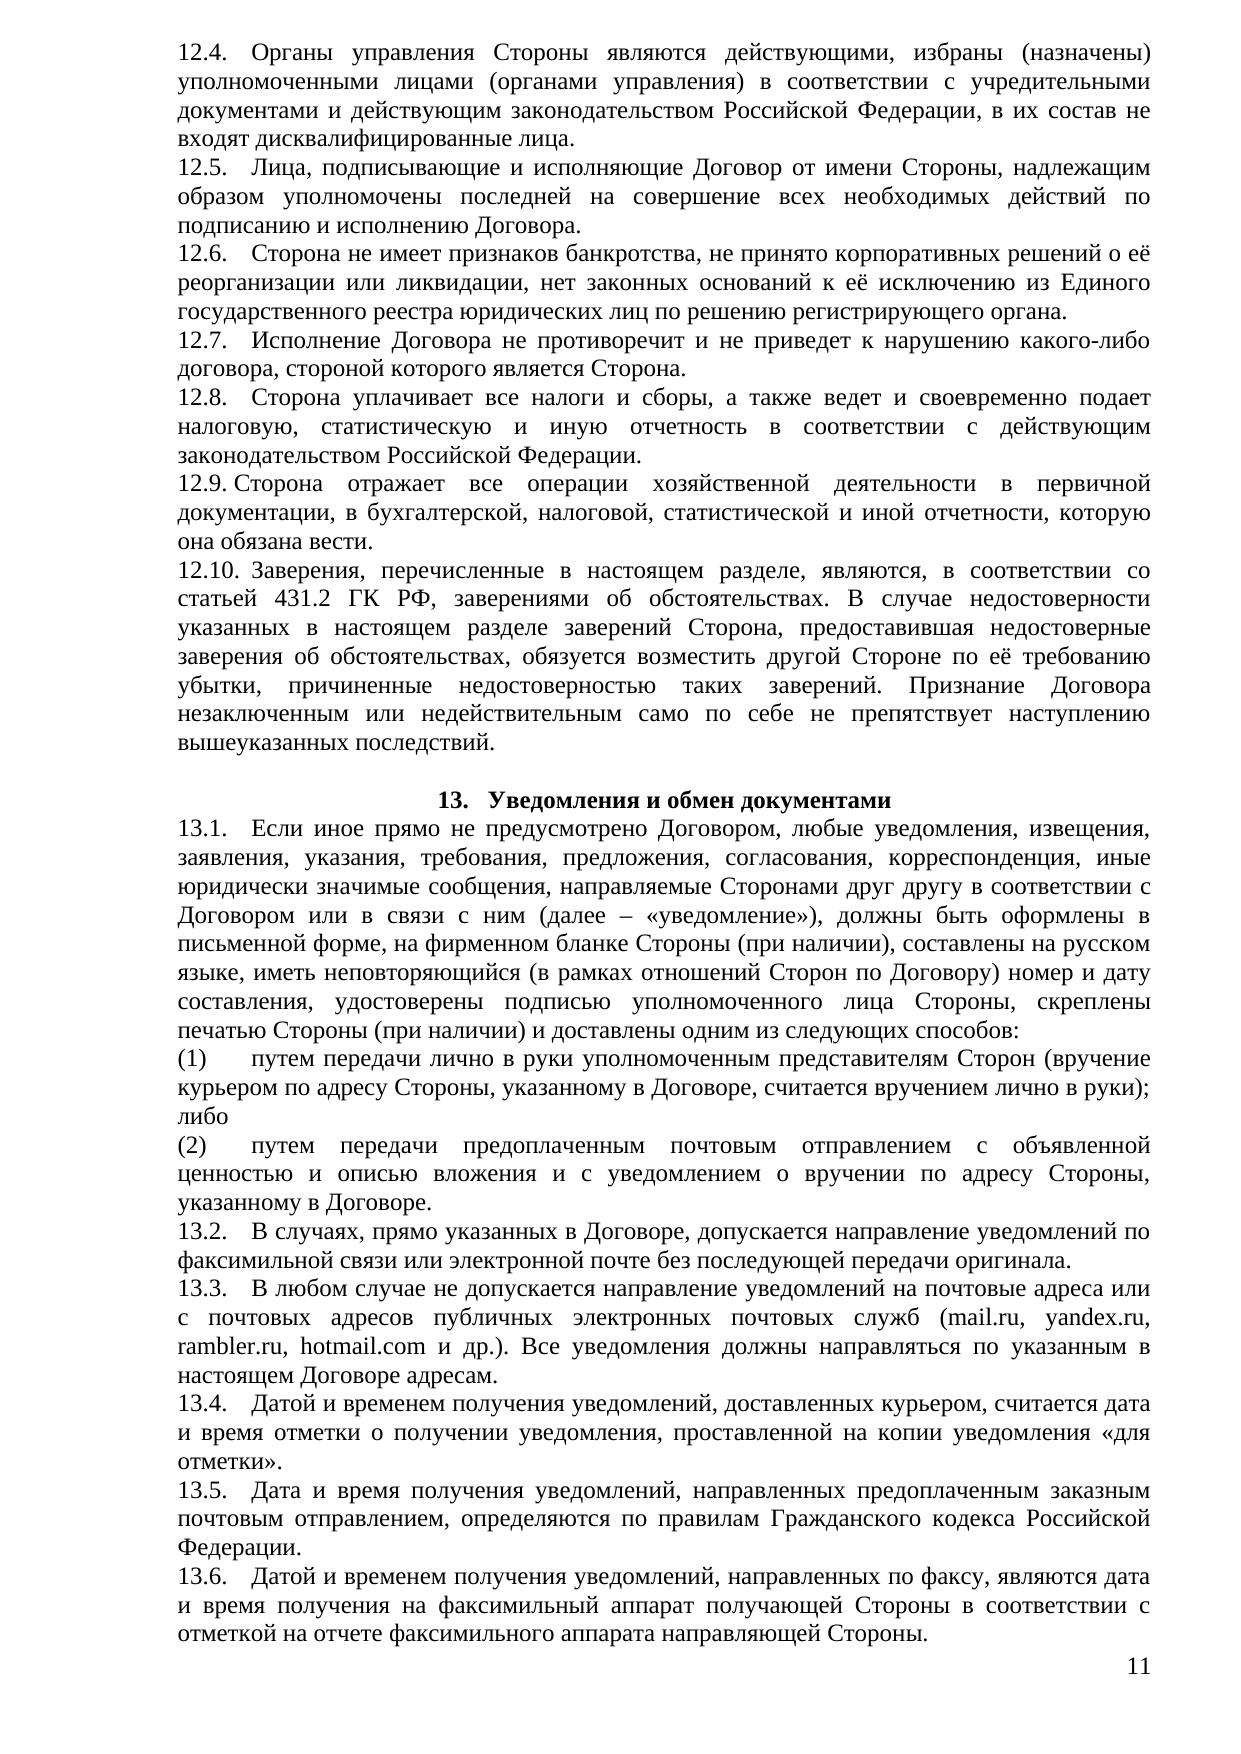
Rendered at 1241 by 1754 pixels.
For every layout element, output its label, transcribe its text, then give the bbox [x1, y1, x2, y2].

list 13.2. В случаях, прямо указанных в Договоре, допускается направление уведомлений по факсимильной связи или электронной почте без последующей передачи оригинала. [177, 1216, 1152, 1273]
text 12.7. Исполнение Договора не противоречит и не приведет к нарушению какого-либо договора, стороной которого является Сторона. [177, 325, 1152, 382]
list путем передачи предоплаченным почтовым отправлением с объявленной ценностью и описью вложения и с уведомлением о вручении по адресу Стороны, указанному в Договоре. [177, 1130, 1152, 1216]
text 12.9. Сторона отражает все операции хозяйственной деятельности в первичной документации, в бухгалтерской, налоговой, статистической и иной отчетности, которую она обязана вести. [177, 468, 1152, 555]
text 12.10. Заверения, перечисленные в настоящем разделе, являются, в соответствии со статьей 431.2 ГК РФ, заверениями об обстоятельствах. В случае недостоверности указанных в настоящем разделе заверений Сторона, предоставившая недостоверные заверения об обстоятельствах, обязуется возместить другой Стороне по её требованию убытки, причиненные недостоверностью таких заверений. Признание Договора незаключенным или недействительным само по себе не препятствует наступлению вышеуказанных последствий. [177, 555, 1152, 756]
list 13.6. Датой и временем получения уведомлений, направленных по факсу, являются дата и время получения на факсимильный аппарат получающей Стороны в соответствии с отметкой на отчете факсимильного аппарата направляющей Стороны. [177, 1561, 1152, 1647]
list путем передачи лично в руки уполномоченным представителям Сторон (вручение курьером по адресу Стороны, указанному в Договоре, считается вручением лично в руки); либо [177, 1043, 1152, 1130]
list 13.1. Если иное прямо не предусмотрено Договором, любые уведомления, извещения, заявления, указания, требования, предложения, согласования, корреспонденция, иные юридически значимые сообщения, направляемые Сторонами друг другу в соответствии с Договором или в связи с ним (далее – «уведомление»), должны быть оформлены в письменной форме, на фирменном бланке Стороны (при наличии), составлены на русском языке, иметь неповторяющийся (в рамках отношений Сторон по Договору) номер и дату составления, удостоверены подписью уполномоченного лица Стороны, скреплены печатью Стороны (при наличии) и доставлены одним из следующих способов: [177, 813, 1152, 1043]
text 12.6. Сторона не имеет признаков банкротства, не принято корпоративных решений о её реорганизации или ликвидации, нет законных оснований к её исключению из Единого государственного реестра юридических лиц по решению регистрирующего органа. [177, 238, 1152, 325]
text 12.4. Органы управления Стороны являются действующими, избраны (назначены) уполномоченными лицами (органами управления) в соответствии с учредительными документами и действующим законодательством Российской Федерации, в их состав не входят дисквалифицированные лица. [177, 37, 1152, 152]
list 13.3. В любом случае не допускается направление уведомлений на почтовые адреса или с почтовых адресов публичных электронных почтовых служб (mail.ru, yandex.ru, rambler.ru, hotmail.com и др.). Все уведомления должны направляться по указанным в настоящем Договоре адресам. [177, 1273, 1152, 1388]
list Уведомления и обмен документами [177, 785, 1152, 813]
text 12.5. Лица, подписывающие и исполняющие Договор от имени Стороны, надлежащим образом уполномочены последней на совершение всех необходимых действий по подписанию и исполнению Договора. [177, 152, 1152, 238]
list 13.4. Датой и временем получения уведомлений, доставленных курьером, считается дата и время отметки о получении уведомления, проставленной на копии уведомления «для отметки». [177, 1388, 1152, 1475]
text 12.8. Сторона уплачивает все налоги и сборы, а также ведет и своевременно подает налоговую, статистическую и иную отчетность в соответствии с действующим законодательством Российской Федерации. [177, 382, 1152, 468]
list 13.5. Дата и время получения уведомлений, направленных предоплаченным заказным почтовым отправлением, определяются по правилам Гражданского кодекса Российской Федерации. [177, 1475, 1152, 1561]
